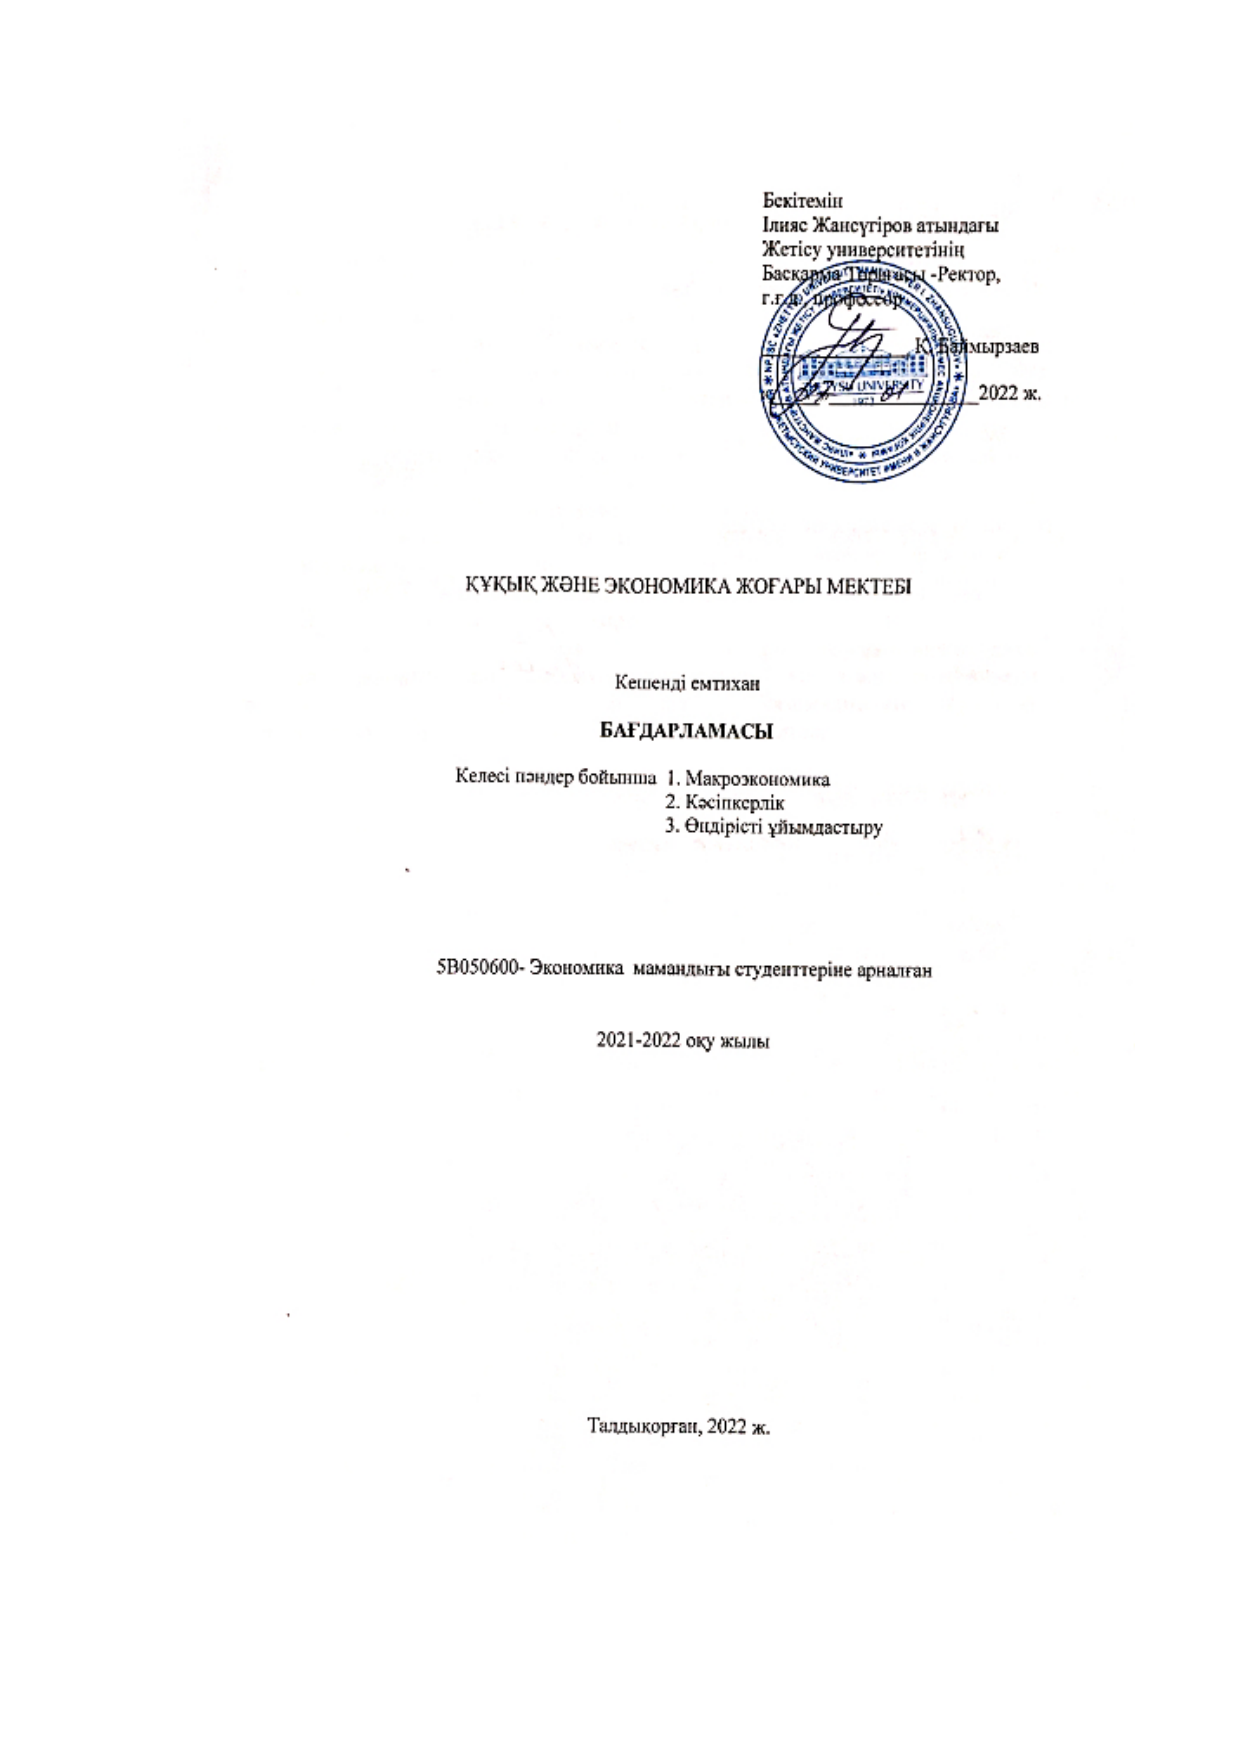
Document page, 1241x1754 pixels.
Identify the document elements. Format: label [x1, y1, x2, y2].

picture [177, 118, 1135, 1544]
